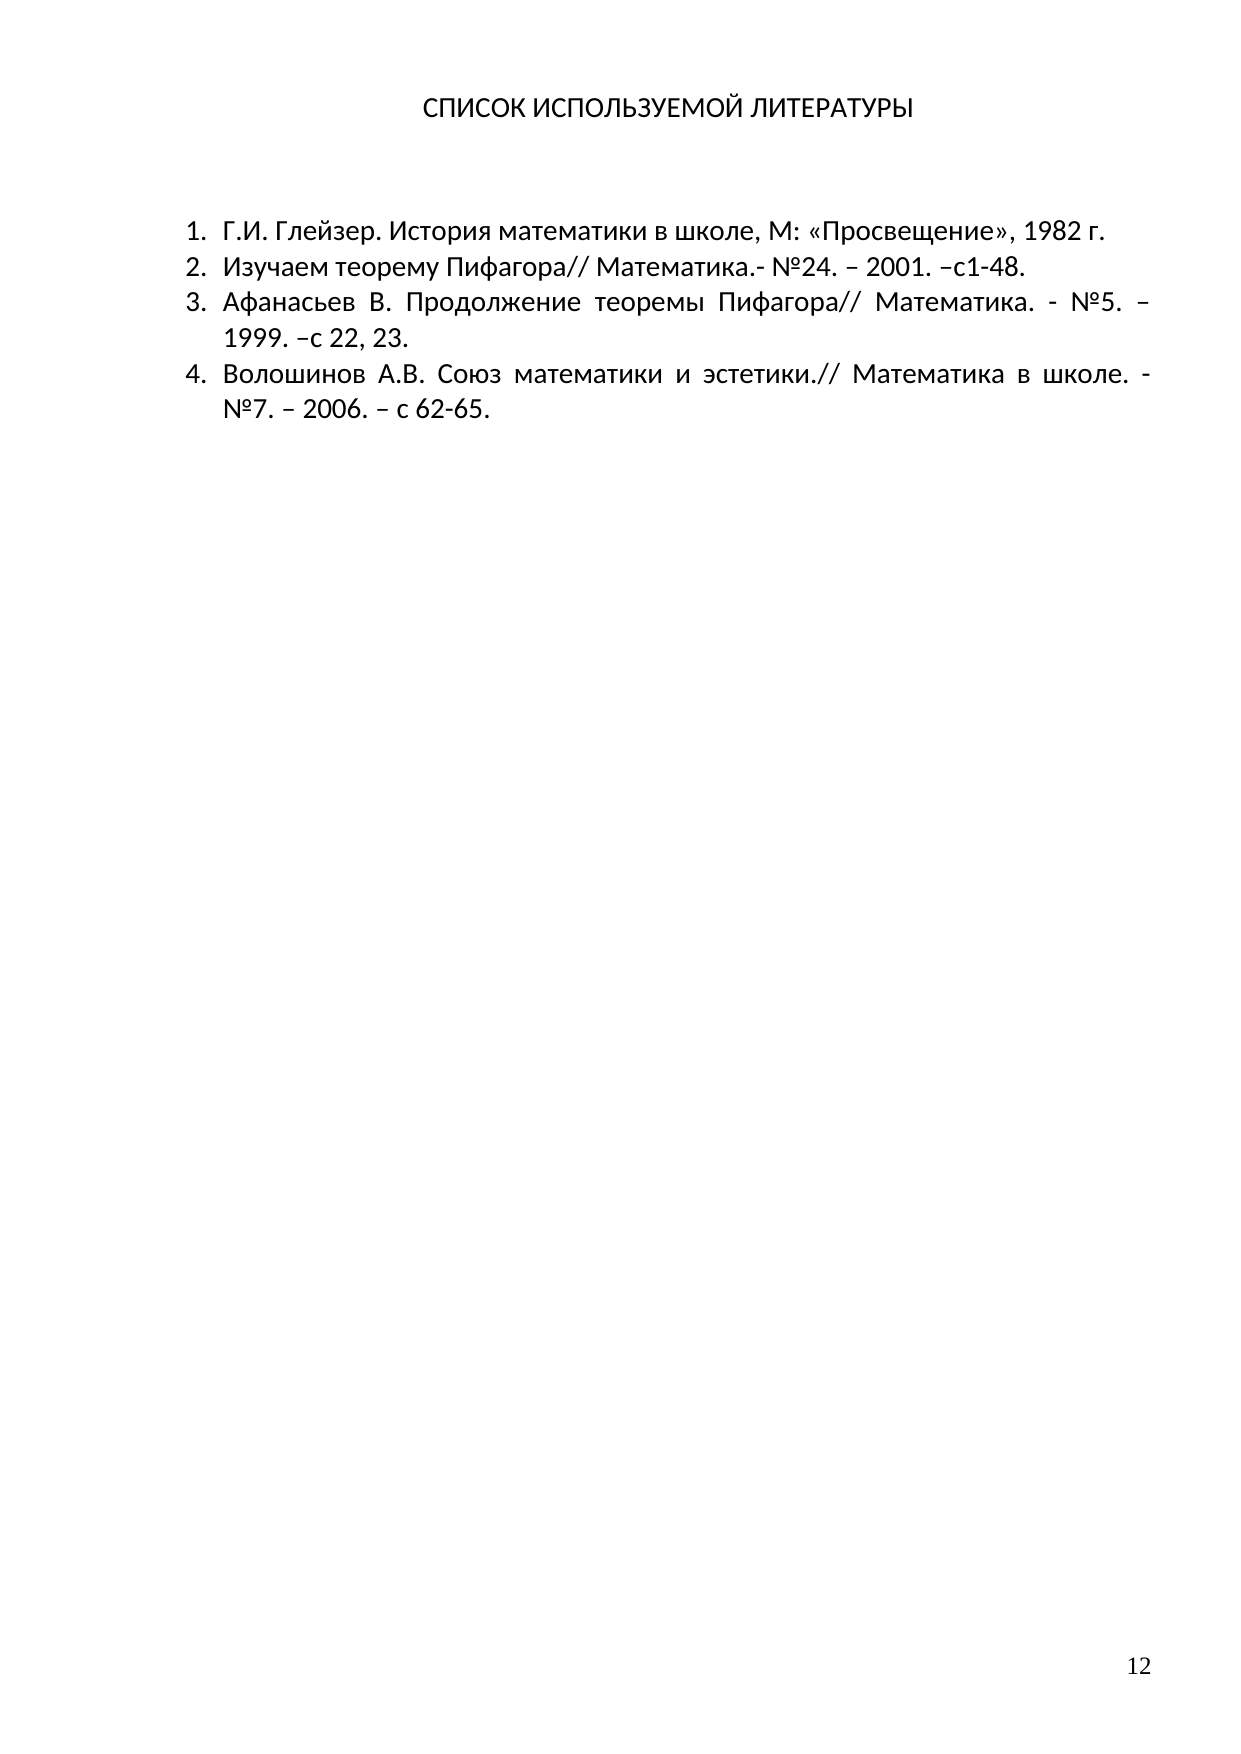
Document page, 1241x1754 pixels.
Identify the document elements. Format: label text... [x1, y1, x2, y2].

text СПИСОК ИСПОЛЬЗУЕМОЙ ЛИТЕРАТУРЫ [185, 89, 1152, 124]
list Г.И. Глейзер. История математики в школе, М: «Просвещение», 1982 г. [185, 212, 1152, 248]
list Изучаем теорему Пифагора// Математика.- №24. – 2001. –с1-48. [185, 248, 1152, 283]
list Афанасьев В. Продолжение теоремы Пифагора// Математика. - №5. – 1999. –с 22, 23. [185, 283, 1152, 355]
list Волошинов А.В. Союз математики и эстетики.// Математика в школе. - №7. – 2006. – с 62-65. [185, 355, 1152, 426]
